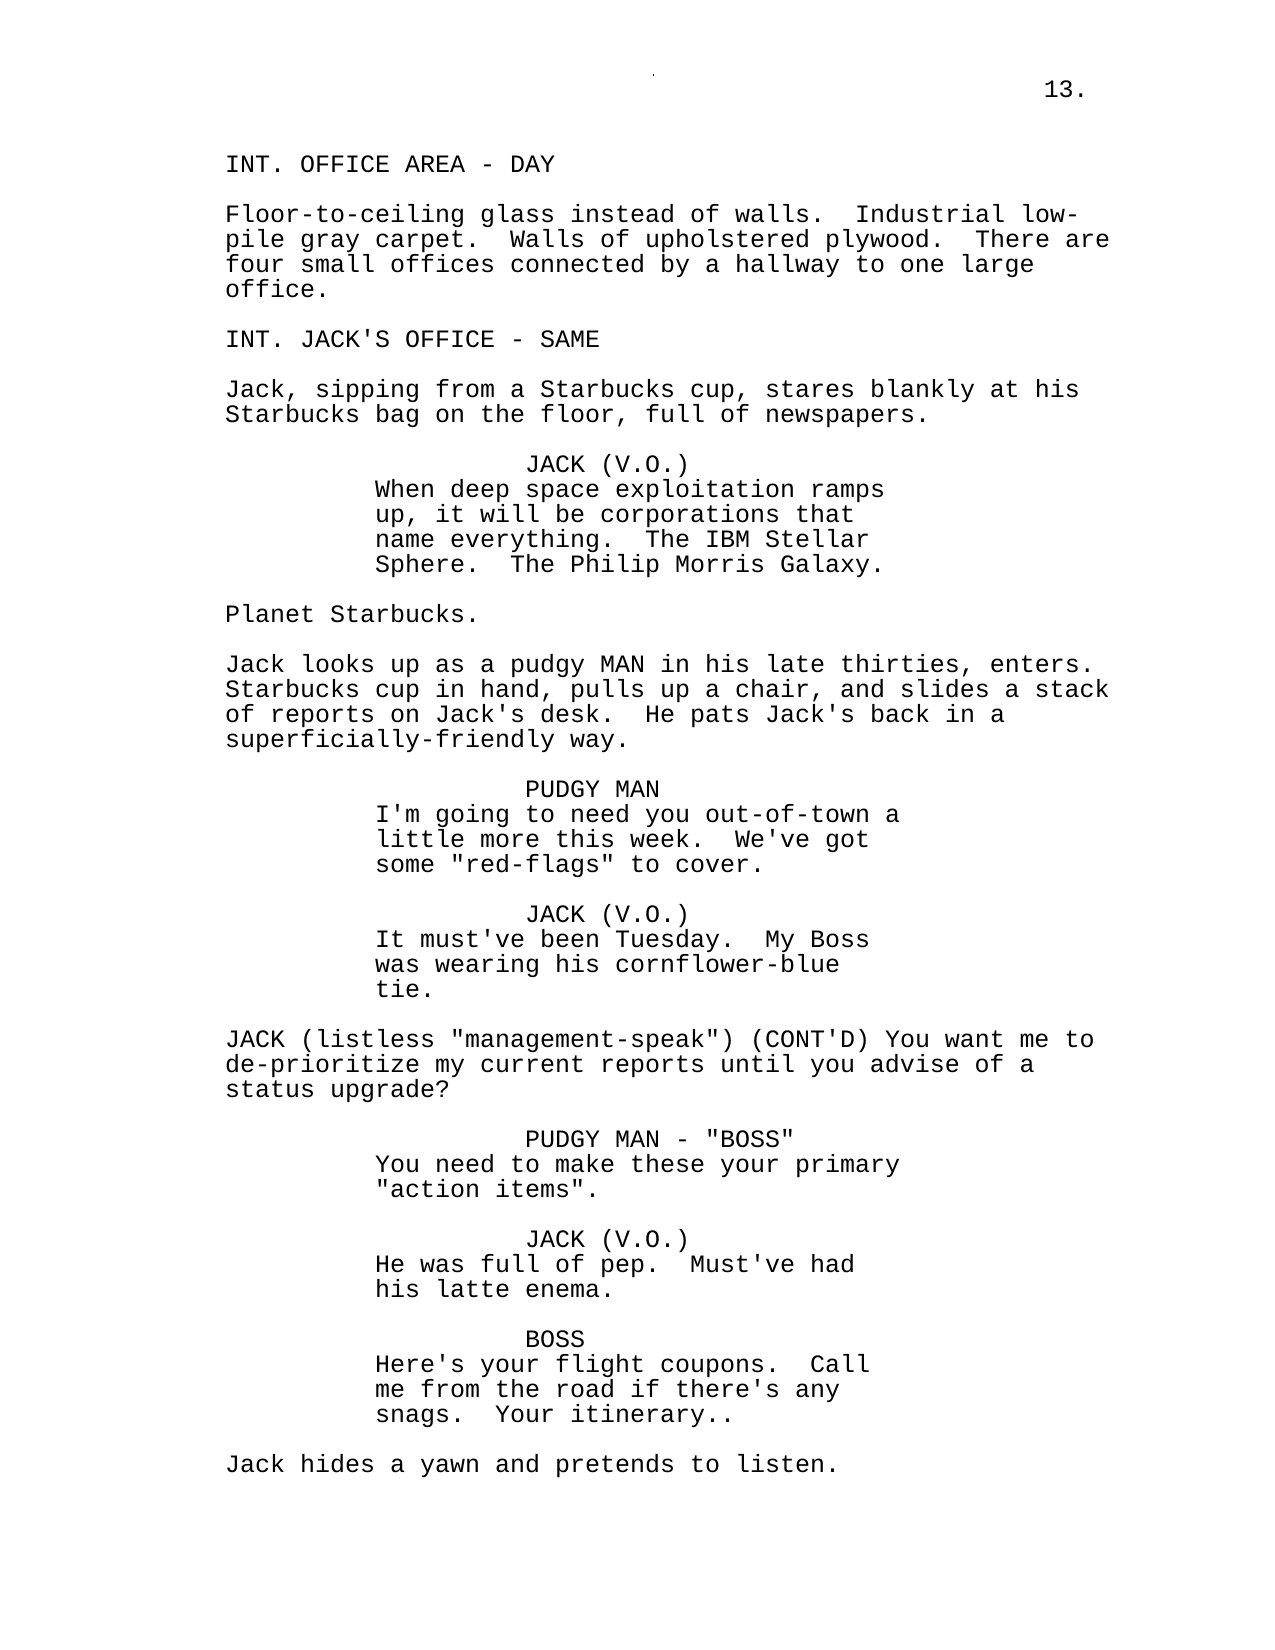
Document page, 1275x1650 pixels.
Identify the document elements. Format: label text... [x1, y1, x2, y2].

text Planet Starbucks. [225, 602, 1120, 627]
text name everything. The IBM Stellar [375, 527, 1120, 552]
text me from the road if there's any [375, 1377, 1120, 1402]
text INT. OFFICE AREA - DAY [225, 152, 1120, 177]
text Here's your flight coupons. Call [375, 1352, 1120, 1377]
text tie. [375, 977, 1120, 1002]
text INT. JACK'S OFFICE - SAME [225, 327, 1120, 352]
text JACK (listless "management-speak") (CONT'D) You want me to de-prioritize my current reports until you advise of a status upgrade? [225, 1027, 1110, 1102]
text JACK (V.O.) [525, 902, 1120, 927]
text BOSS [525, 1327, 1120, 1352]
text was wearing his cornflower-blue [375, 952, 1120, 977]
text Sphere. The Philip Morris Galaxy. [375, 552, 1120, 577]
text "action items". [375, 1177, 1120, 1202]
text up, it will be corporations that [375, 502, 1120, 527]
text some "red-flags" to cover. [375, 852, 1120, 877]
text PUDGY MAN - "BOSS" [525, 1127, 1120, 1152]
text It must've been Tuesday. My Boss [375, 927, 1120, 952]
text little more this week. We've got [375, 827, 1120, 852]
text his latte enema. [375, 1277, 1120, 1302]
text 13. [1044, 77, 1120, 102]
text PUDGY MAN [525, 777, 1120, 802]
text JACK (V.O.) [525, 1227, 1120, 1252]
text When deep space exploitation ramps [375, 477, 1120, 502]
text I'm going to need you out-of-town a [375, 802, 1120, 827]
text You need to make these your primary [375, 1152, 1120, 1177]
text snags. Your itinerary.. [375, 1402, 1120, 1427]
text Jack looks up as a pudgy MAN in his late thirties, enters. Starbucks cup in hand, pulls up a chair, and slides a stack of reports on Jack's desk. He pats Jack's back in a superficially-friendly way. [225, 652, 1120, 752]
text Floor-to-ceiling glass instead of walls. Industrial low- pile gray carpet. Walls of upholstered plywood. There are four small offices connected by a hallway to one large office. [225, 202, 1120, 302]
text Jack hides a yawn and pretends to listen. [225, 1452, 1120, 1477]
text He was full of pep. Must've had [375, 1252, 1120, 1277]
text Jack, sipping from a Starbucks cup, stares blankly at his Starbucks bag on the floor, full of newspapers. [225, 377, 1095, 427]
text JACK (V.O.) [525, 452, 1120, 477]
